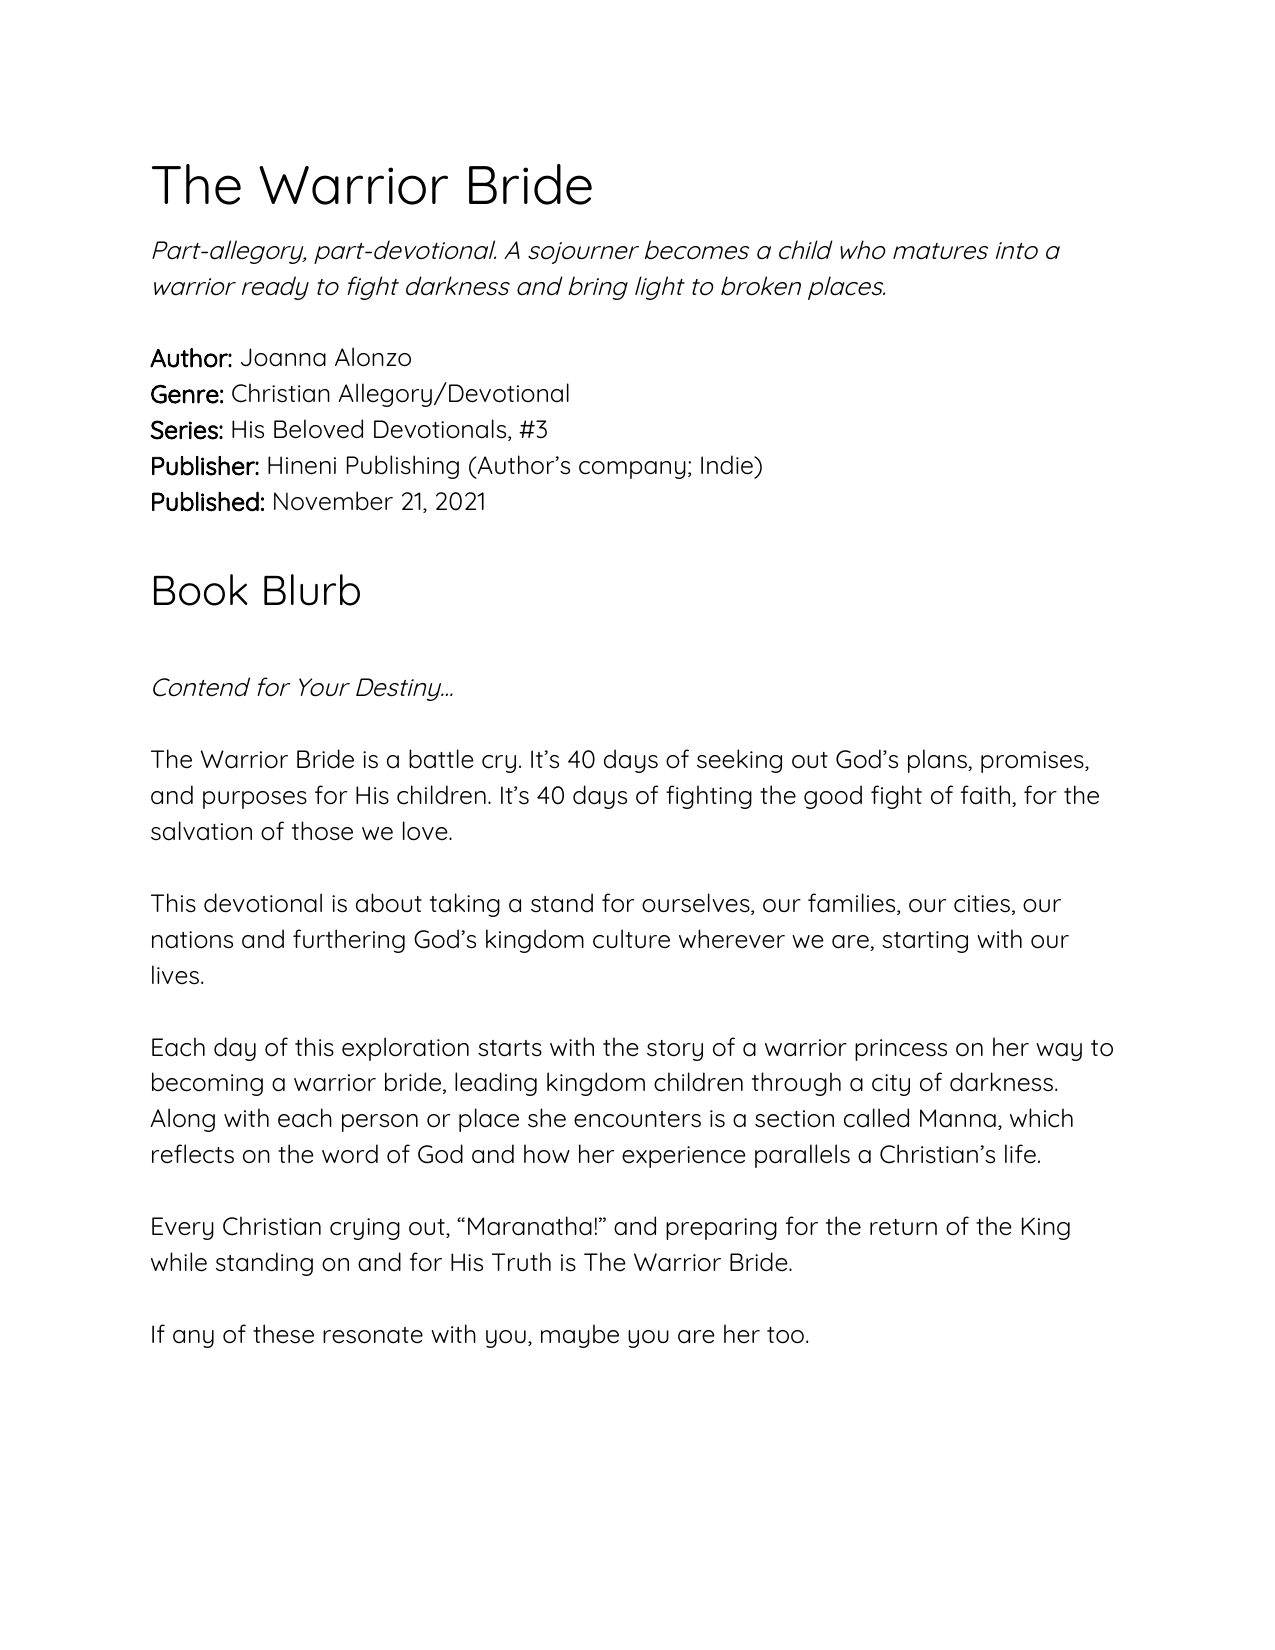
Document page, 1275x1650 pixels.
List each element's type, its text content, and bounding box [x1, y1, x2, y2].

text Part-allegory, part-devotional. A sojourner becomes a child who matures into a warrior ready to fight darkness and bring light to broken places. [150, 234, 1125, 301]
subtitle Book Blurb [150, 563, 1125, 615]
text Published: November 21, 2021 [150, 486, 1125, 517]
text Publisher: Hineni Publishing (Author’s company; Indie) [150, 450, 1125, 481]
text Contend for Your Destiny... The Warrior Bride is a battle cry. It’s 40 days of seeking out God’s plans, promises, and purposes for His children. It’s 40 days of fighting the good fight of faith, for the salvation of those we love. This devotional is about taking a stand for ourselves, our families, our cities, our nations and furthering God’s kingdom culture wherever we are, starting with our lives. Each day of this exploration starts with the story of a warrior princess on her way to becoming a warrior bride, leading kingdom children through a city of darkness. Along with each person or place she encounters is a section called Manna, which reflects on the word of God and how her experience parallels a Christian’s life. Every Christian crying out, “Maranatha!” and preparing for the return of the King while standing on and for His Truth is The Warrior Bride. If any of these resonate with you, maybe you are her too. [150, 672, 1125, 1350]
text Author: Joanna Alonzo [150, 342, 1125, 373]
text Genre: Christian Allegory/Devotional [150, 378, 1125, 409]
title The Warrior Bride [150, 150, 1125, 218]
text Series: His Beloved Devotionals, #3 [150, 414, 1125, 445]
